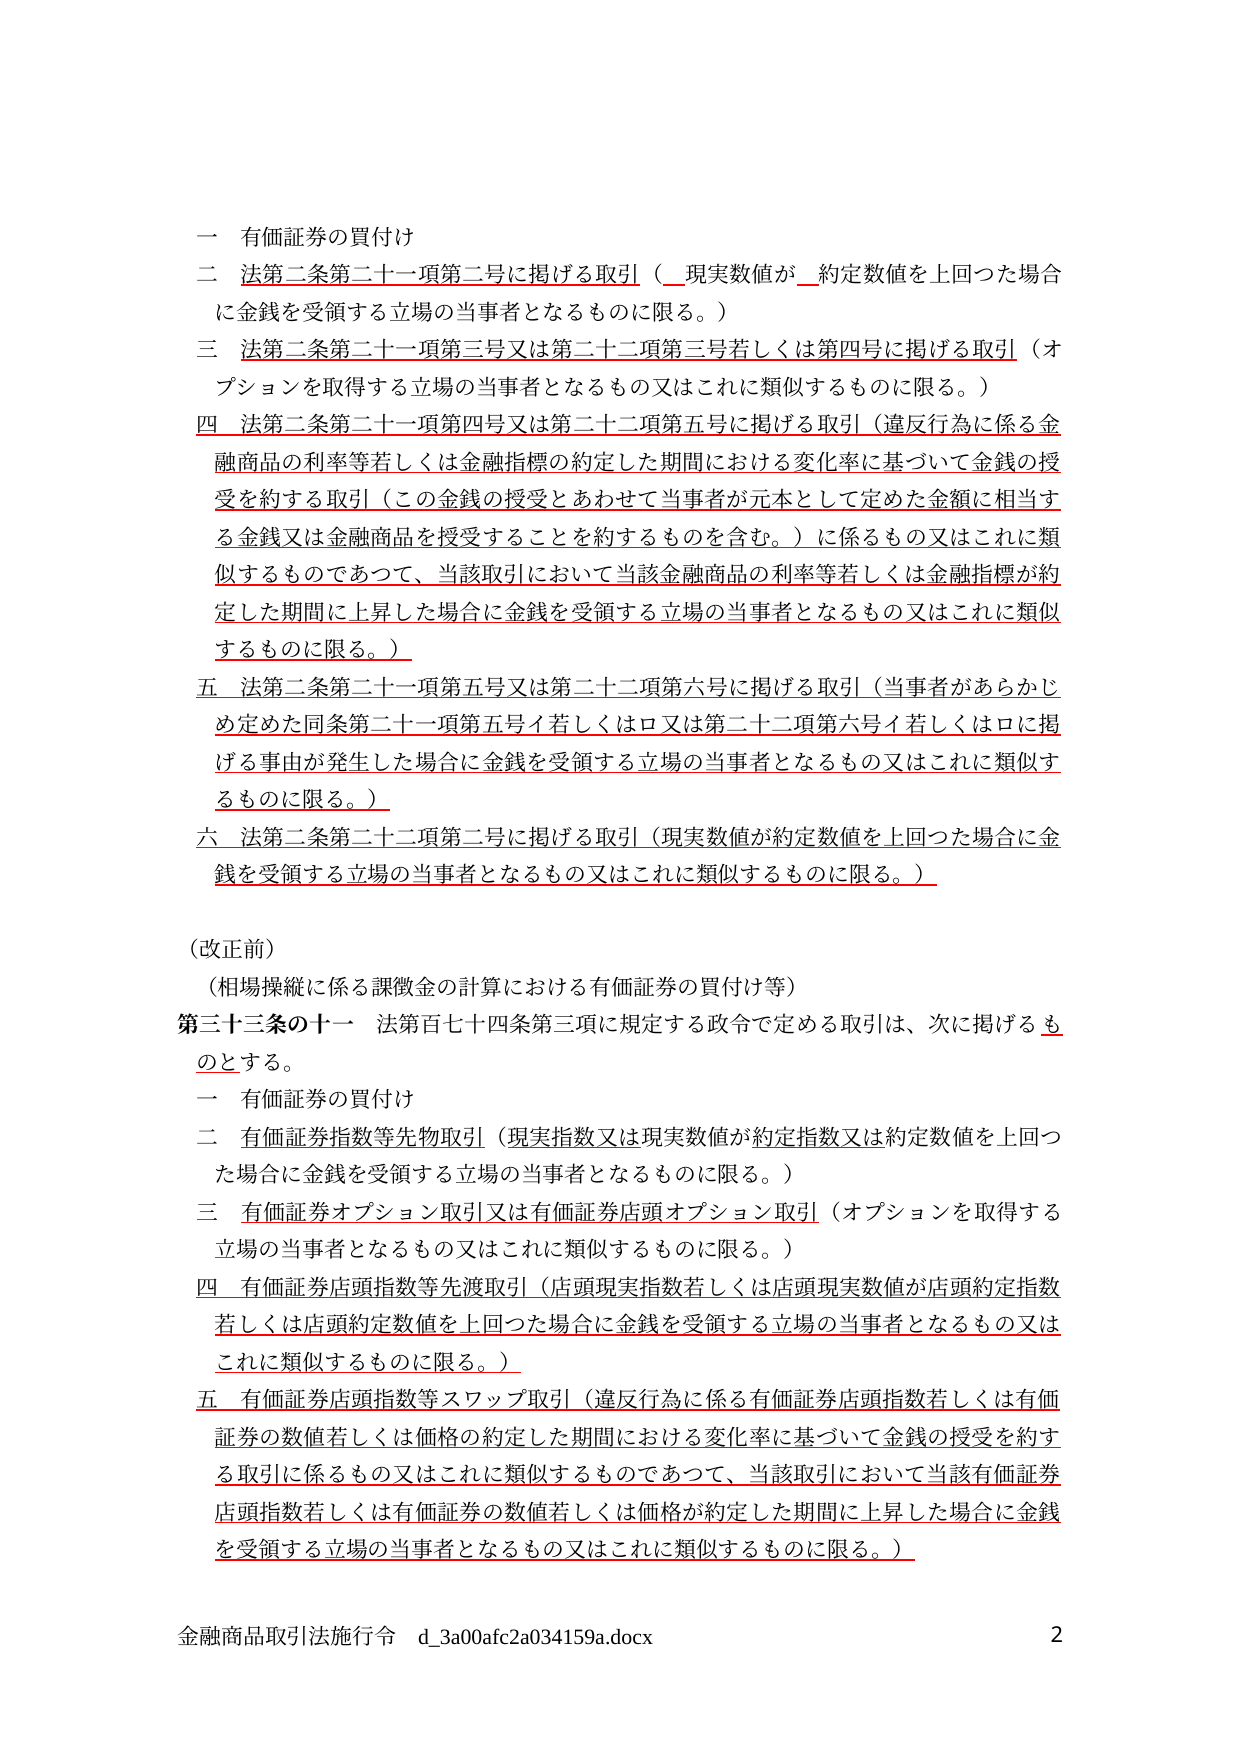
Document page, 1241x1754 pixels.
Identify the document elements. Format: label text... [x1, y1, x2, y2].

text 一 有価証券の買付け [196, 1079, 1063, 1117]
text （改正前） [177, 929, 1063, 967]
text 四 法第二条第二十一項第四号又は第二十二項第五号に掲げる取引（違反行為に係る金融商品の利率等若しくは金融指標の約定した期間における変化率に基づいて金銭の授受を約する取引（この金銭の授受とあわせて当事者が元本として定めた金額に相当する金銭又は金融商品を授受することを約するものを含む。）に係るもの又はこれに類似するものであつて、当該取引において当該金融商品の利率等若しくは金融指標が約定した期間に上昇した場合に金銭を受領する立場の当事者となるもの又はこれに類似するものに限る。） [196, 404, 1063, 667]
text 一 有価証券の買付け [196, 217, 1063, 254]
text 四 有価証券店頭指数等先渡取引（店頭現実指数若しくは店頭現実数値が店頭約定指数若しくは店頭約定数値を上回つた場合に金銭を受領する立場の当事者となるもの又はこれに類似するものに限る。） [196, 1267, 1063, 1379]
text 五 有価証券店頭指数等スワップ取引（違反行為に係る有価証券店頭指数若しくは有価証券の数値若しくは価格の約定した期間における変化率に基づいて金銭の授受を約する取引に係るもの又はこれに類似するものであつて、当該取引において当該有価証券店頭指数若しくは有価証券の数値若しくは価格が約定した期間に上昇した場合に金銭を受領する立場の当事者となるもの又はこれに類似するものに限る。） [196, 1379, 1063, 1567]
text 第三十三条の十一 法第百七十四条第三項に規定する政令で定める取引は、次に掲げるものとする。 [177, 1004, 1063, 1079]
text 二 有価証券指数等先物取引（現実指数又は現実数値が約定指数又は約定数値を上回つた場合に金銭を受領する立場の当事者となるものに限る。） [196, 1117, 1063, 1192]
text 三 有価証券オプション取引又は有価証券店頭オプション取引（オプションを取得する立場の当事者となるもの又はこれに類似するものに限る。） [196, 1192, 1063, 1267]
text 六 法第二条第二十二項第二号に掲げる取引（現実数値が約定数値を上回つた場合に金銭を受領する立場の当事者となるもの又はこれに類似するものに限る。） [196, 817, 1063, 892]
text 二 法第二条第二十一項第二号に掲げる取引（ 現実数値が 約定数値を上回つた場合に金銭を受領する立場の当事者となるものに限る。） [196, 254, 1063, 329]
text 三 法第二条第二十一項第三号又は第二十二項第三号若しくは第四号に掲げる取引（オプションを取得する立場の当事者となるもの又はこれに類似するものに限る。） [196, 329, 1063, 404]
text （相場操縦に係る課徴金の計算における有価証券の買付け等） [196, 967, 1063, 1004]
text 五 法第二条第二十一項第五号又は第二十二項第六号に掲げる取引（当事者があらかじめ定めた同条第二十一項第五号イ若しくはロ又は第二十二項第六号イ若しくはロに掲げる事由が発生した場合に金銭を受領する立場の当事者となるもの又はこれに類似するものに限る。） [196, 667, 1063, 817]
